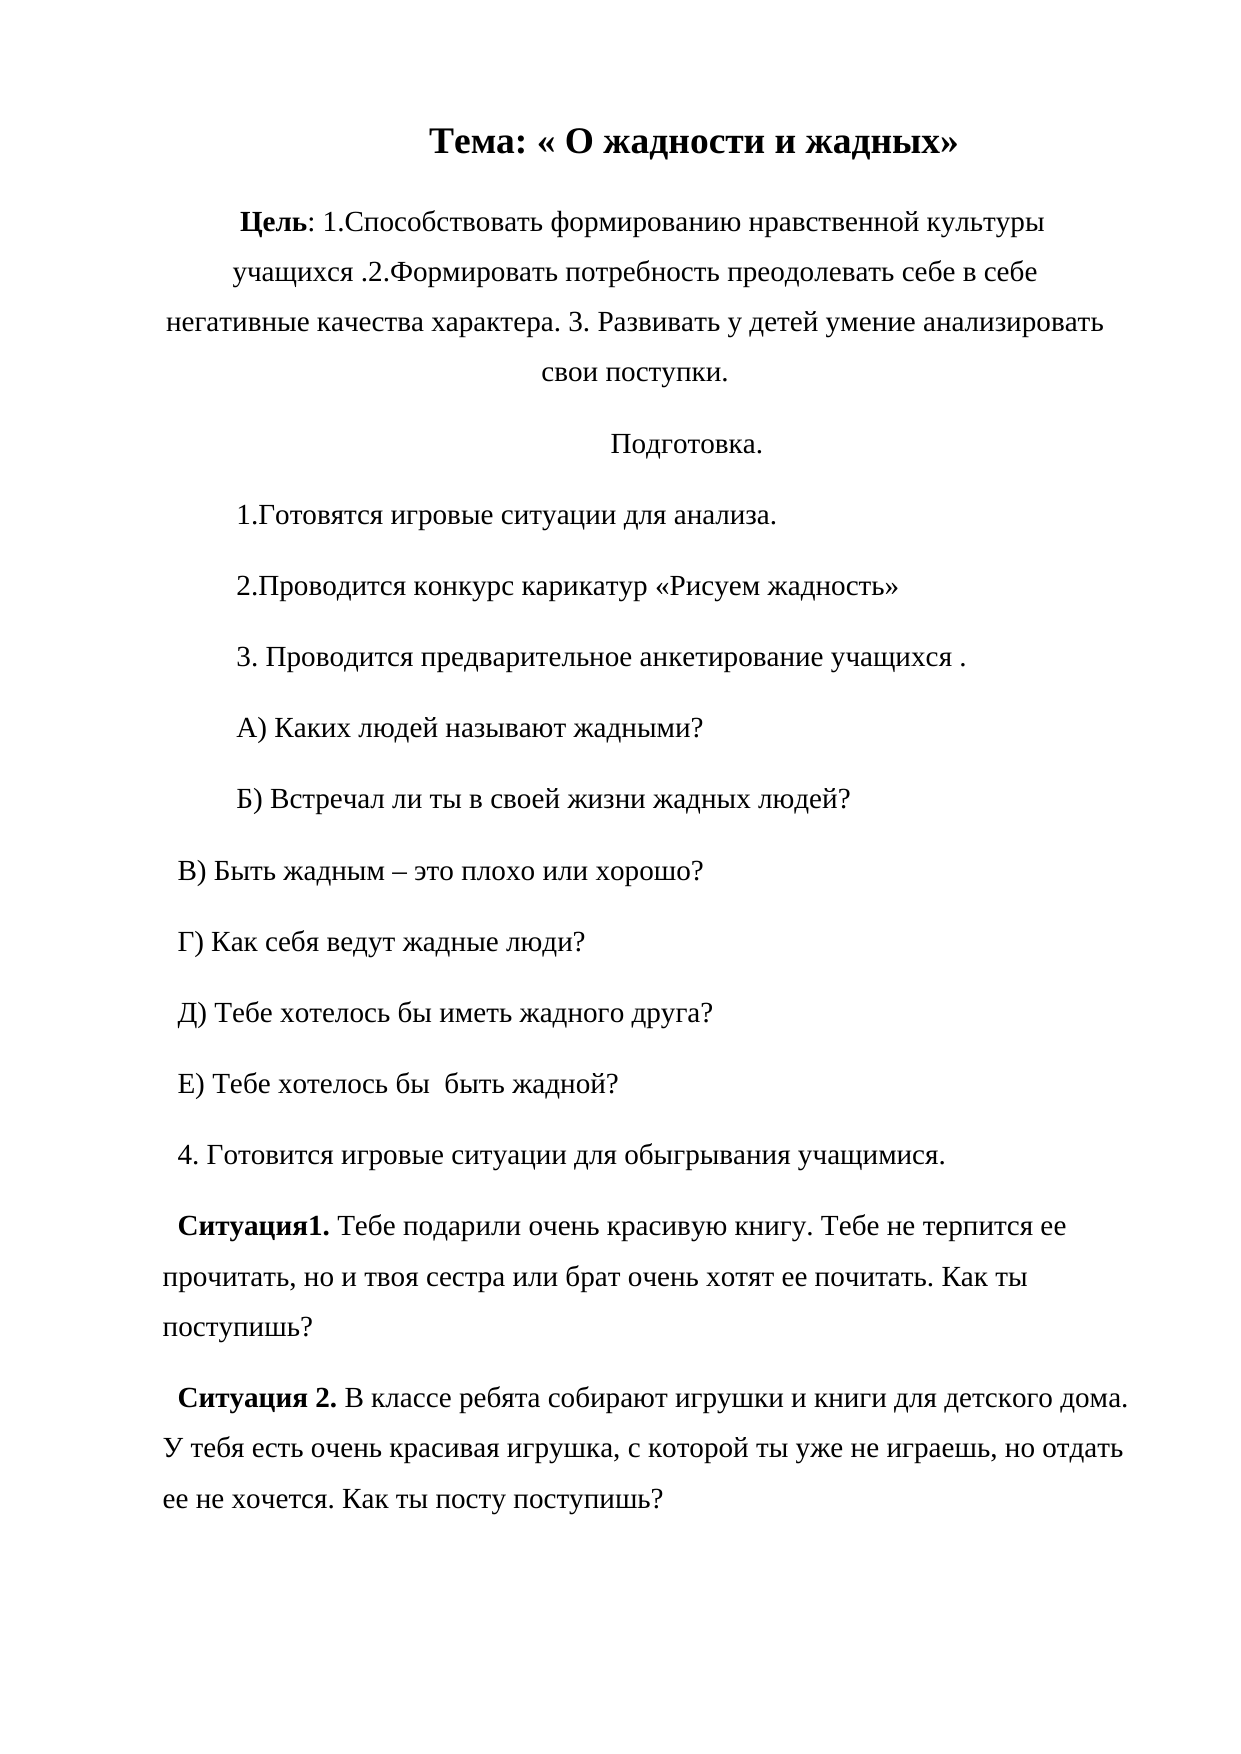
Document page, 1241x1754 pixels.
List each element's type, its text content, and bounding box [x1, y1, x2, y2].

text Г) Как себя ведут жадные люди? [162, 924, 1152, 957]
text Ситуация1. Тебе подарили очень красивую книгу. Тебе не терпится ее прочитать, но и твоя сестра или брат очень хотят ее почитать. Как ты поступишь? [162, 1208, 1152, 1342]
text 2.Проводится конкурс карикатур «Рисуем жадность» [162, 568, 1152, 602]
text 3. Проводится предварительное анкетирование учащихся . [162, 639, 1152, 673]
text Е) Тебе хотелось бы быть жадной? [162, 1066, 1152, 1099]
text 1.Готовятся игровые ситуации для анализа. [162, 497, 1152, 530]
text Ситуация 2. В классе ребята собирают игрушки и книги для детского дома. У тебя есть очень красивая игрушка, с которой ты уже не играешь, но отдать ее не хочется. Как ты посту поступишь? [162, 1380, 1152, 1514]
text А) Каких людей называют жадными? [162, 710, 1152, 744]
text Цель: 1.Способствовать формированию нравственной культуры учащихся .2.Формировать потребность преодолевать себе в себе негативные качества характера. 3. Развивать у детей умение анализировать свои поступки. [162, 204, 1107, 388]
text Подготовка. [162, 426, 1137, 459]
text В) Быть жадным – это плохо или хорошо? [162, 853, 1152, 886]
text 4. Готовится игровые ситуации для обыгрывания учащимися. [162, 1137, 1152, 1171]
text Д) Тебе хотелось бы иметь жадного друга? [162, 995, 1152, 1028]
text Тема: « О жадности и жадных» [162, 118, 1152, 161]
text Б) Встречал ли ты в своей жизни жадных людей? [162, 781, 1152, 815]
